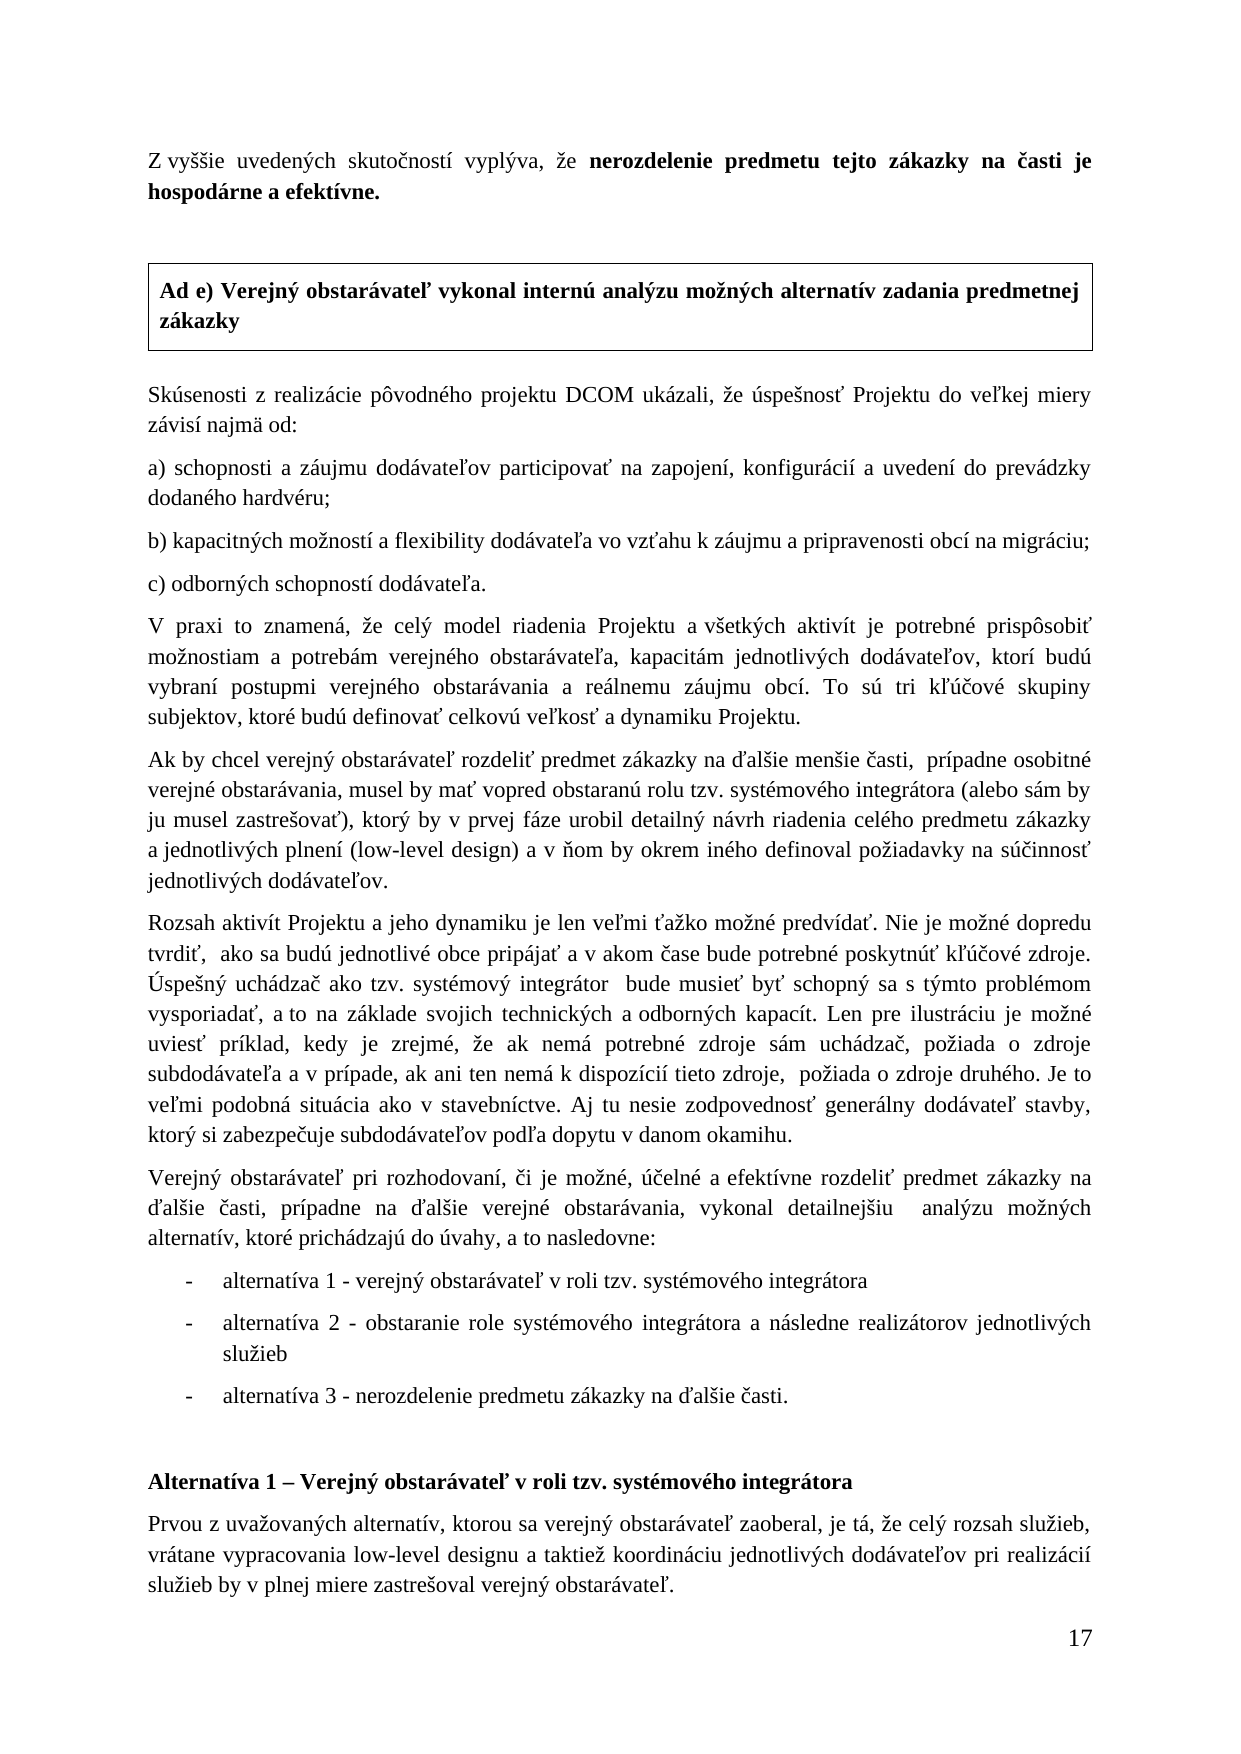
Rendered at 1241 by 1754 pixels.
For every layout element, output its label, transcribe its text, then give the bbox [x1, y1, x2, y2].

table_header Ad e) Verejný obstarávateľ vykonal internú analýzu možných alternatív zadania predmetnej zákazky [149, 264, 1092, 350]
text Rozsah aktivít Projektu a jeho dynamiku je len veľmi ťažko možné predvídať. Nie je možné dopredu tvrdiť, ako sa budú jednotlivé obce pripájať a v akom čase bude potrebné poskytnúť kľúčové zdroje. Úspešný uchádzač ako tzv. systémový integrátor bude musieť byť schopný sa s týmto problémom vysporiadať, a to na základe svojich technických a odborných kapacít. Len pre ilustráciu je možné uviesť príklad, kedy je zrejmé, že ak nemá potrebné zdroje sám uchádzač, požiada o zdroje subdodávateľa a v prípade, ak ani ten nemá k dispozícií tieto zdroje, požiada o zdroje druhého. Je to veľmi podobná situácia ako v stavebníctve. Aj tu nesie zodpovednosť generálny dodávateľ stavby, ktorý si zabezpečuje subdodávateľov podľa dopytu v danom okamihu. [148, 909, 1093, 1147]
list alternatíva 3 - nerozdelenie predmetu zákazky na ďalšie časti. [185, 1382, 1093, 1409]
text Skúsenosti z realizácie pôvodného projektu DCOM ukázali, že úspešnosť Projektu do veľkej miery závisí najmä od: [148, 381, 1093, 438]
text b) kapacitných možností a flexibility dodávateľa vo vzťahu k záujmu a pripravenosti obcí na migráciu; [148, 527, 1093, 553]
text Ak by chcel verejný obstarávateľ rozdeliť predmet zákazky na ďalšie menšie časti, prípadne osobitné verejné obstarávania, musel by mať vopred obstaranú rolu tzv. systémového integrátora (alebo sám by ju musel zastrešovať), ktorý by v prvej fáze urobil detailný návrh riadenia celého predmetu zákazky a jednotlivých plnení (low-level design) a v ňom by okrem iného definoval požiadavky na súčinnosť jednotlivých dodávateľov. [148, 746, 1093, 893]
list alternatíva 2 - obstaranie role systémového integrátora a následne realizátorov jednotlivých služieb [185, 1309, 1093, 1366]
text Prvou z uvažovaných alternatív, ktorou sa verejný obstarávateľ zaoberal, je tá, že celý rozsah služieb, vrátane vypracovania low-level designu a taktiež koordináciu jednotlivých dodávateľov pri realizácií služieb by v plnej miere zastrešoval verejný obstarávateľ. [148, 1511, 1093, 1597]
text a) schopnosti a záujmu dodávateľov participovať na zapojení, konfigurácií a uvedení do prevádzky dodaného hardvéru; [148, 454, 1093, 511]
list alternatíva 1 - verejný obstarávateľ v roli tzv. systémového integrátora [185, 1267, 1093, 1293]
text Alternatíva 1 – Verejný obstarávateľ v roli tzv. systémového integrátora [148, 1468, 1093, 1494]
text Verejný obstarávateľ pri rozhodovaní, či je možné, účelné a efektívne rozdeliť predmet zákazky na ďalšie časti, prípadne na ďalšie verejné obstarávania, vykonal detailnejšiu analýzu možných alternatív, ktoré prichádzajú do úvahy, a to nasledovne: [148, 1164, 1093, 1250]
text Z vyššie uvedených skutočností vyplýva, že nerozdelenie predmetu tejto zákazky na časti je hospodárne a efektívne. [148, 148, 1093, 204]
text V praxi to znamená, že celý model riadenia Projektu a všetkých aktivít je potrebné prispôsobiť možnostiam a potrebám verejného obstarávateľa, kapacitám jednotlivých dodávateľov, ktorí budú vybraní postupmi verejného obstarávania a reálnemu záujmu obcí. To sú tri kľúčové skupiny subjektov, ktoré budú definovať celkovú veľkosť a dynamiku Projektu. [148, 613, 1093, 729]
text c) odborných schopností dodávateľa. [148, 570, 1093, 596]
